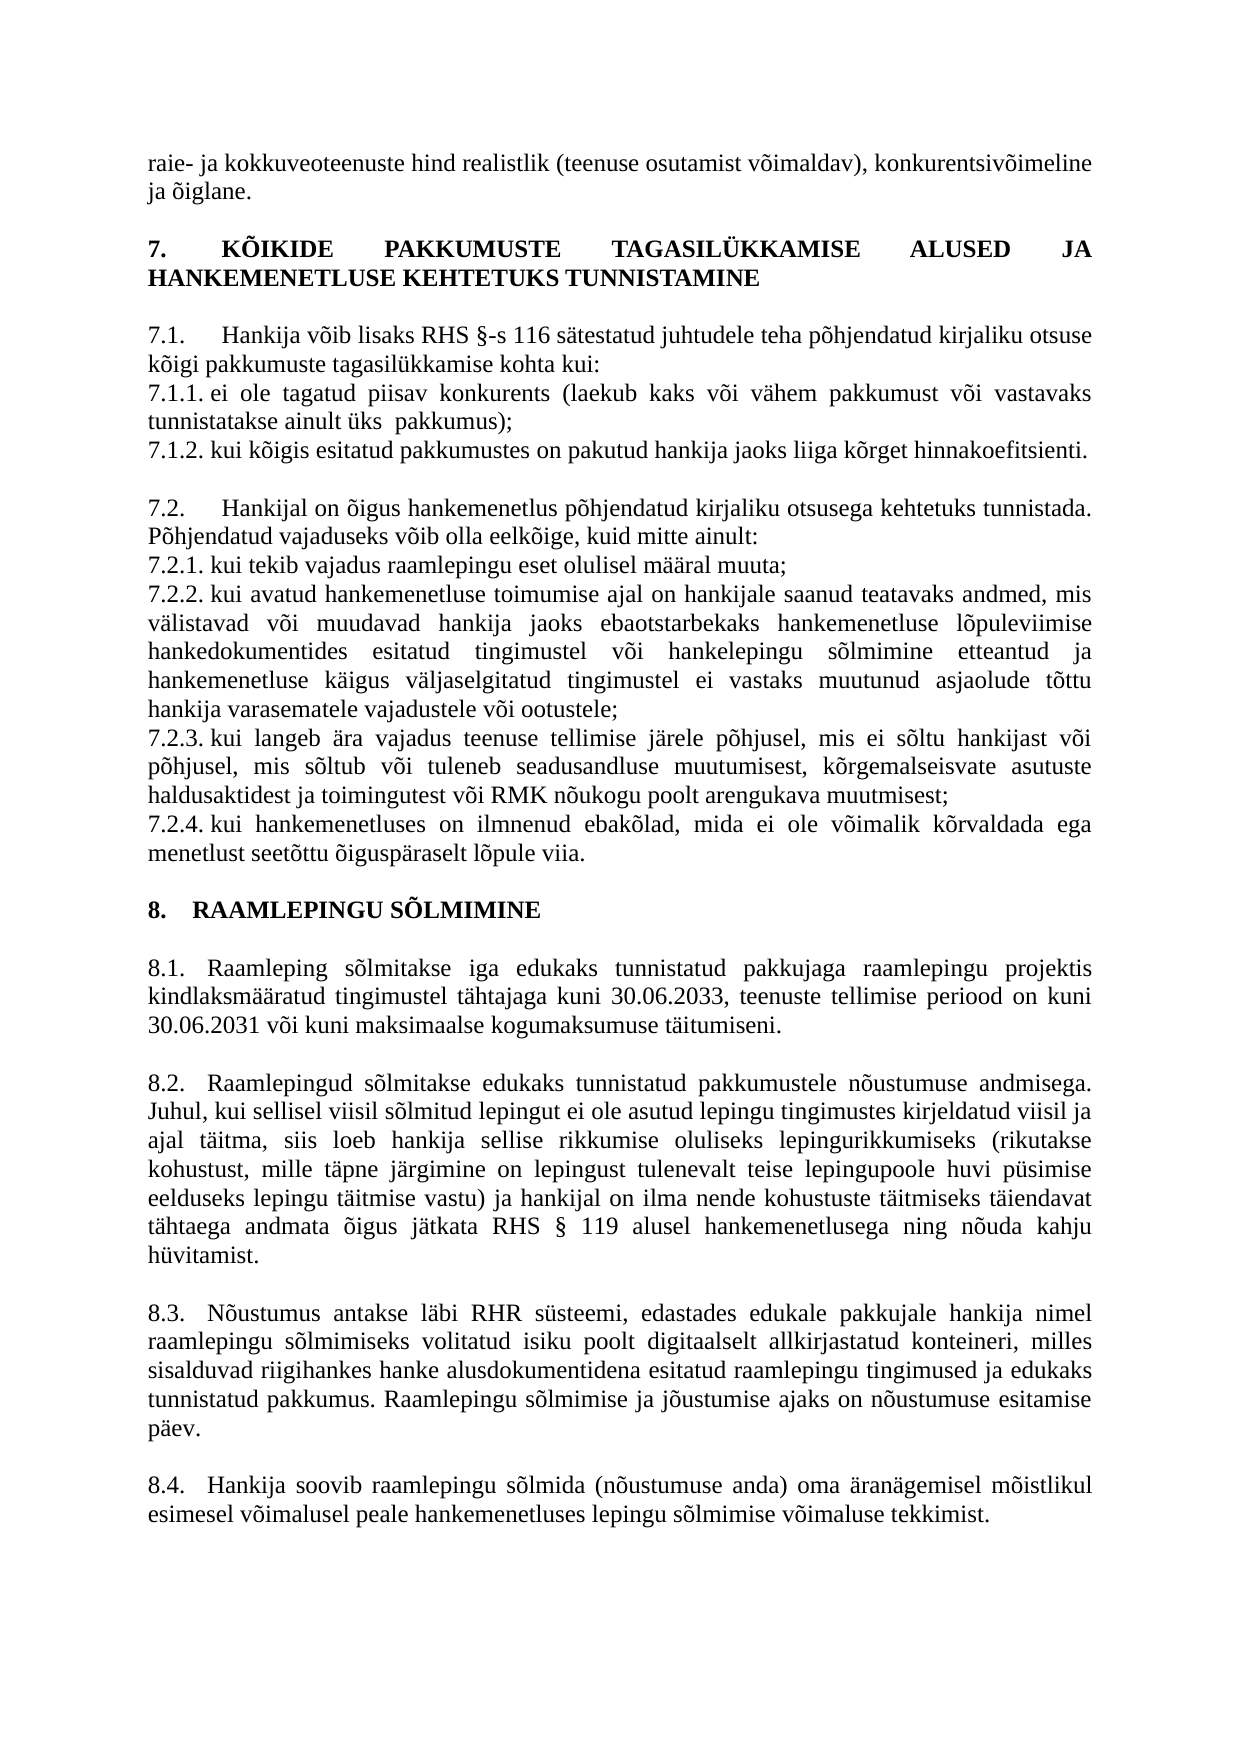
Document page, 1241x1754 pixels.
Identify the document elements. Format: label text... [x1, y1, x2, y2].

list kui tekib vajadus raamlepingu eset olulisel määral muuta; [148, 550, 1093, 579]
list Hankija võib lisaks RHS §-s 116 sätestatud juhtudele teha põhjendatud kirjaliku otsuse kõigi pakkumuste tagasilükkamise kohta kui: [148, 320, 1093, 378]
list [148, 148, 1093, 205]
list kui hankemenetluses on ilmnenud ebakõlad, mida ei ole võimalik kõrvaldada ega menetlust seetõttu õiguspäraselt lõpule viia. [148, 809, 1093, 866]
list ei ole tagatud piisav konkurents (laekub kaks või vähem pakkumust või vastavaks tunnistatakse ainult üks pakkumus); [148, 378, 1093, 435]
list KÕIKIDE PAKKUMUSTE TAGASILÜKKAMISE ALUSED JA HANKEMENETLUSE KEHTETUKS TUNNISTAMINE [148, 234, 1093, 291]
list Raamlepingud sõlmitakse edukaks tunnistatud pakkumustele nõustumuse andmisega. Juhul, kui sellisel viisil sõlmitud lepingut ei ole asutud lepingu tingimustes kirjeldatud viisil ja ajal täitma, siis loeb hankija sellise rikkumise oluliseks lepingurikkumiseks (rikutakse kohustust, mille täpne järgimine on lepingust tulenevalt teise lepingupoole huvi püsimise eelduseks lepingu täitmise vastu) ja hankijal on ilma nende kohustuste täitmiseks täiendavat tähtaega andmata õigus jätkata RHS § 119 alusel hankemenetlusega ning nõuda kahju hüvitamist. [148, 1068, 1093, 1269]
list Hankijal on õigus hankemenetlus põhjendatud kirjaliku otsusega kehtetuks tunnistada. Põhjendatud vajaduseks võib olla eelkõige, kuid mitte ainult: [148, 493, 1093, 550]
list Nõustumus antakse läbi RHR süsteemi, edastades edukale pakkujale hankija nimel raamlepingu sõlmimiseks volitatud isiku poolt digitaalselt allkirjastatud konteineri, milles sisalduvad riigihankes hanke alusdokumentidena esitatud raamlepingu tingimused ja edukaks tunnistatud pakkumus. Raamlepingu sõlmimise ja jõustumise ajaks on nõustumuse esitamise päev. [148, 1298, 1093, 1441]
list Hankija soovib raamlepingu sõlmida (nõustumuse anda) oma äranägemisel mõistlikul esimesel võimalusel peale hankemenetluses lepingu sõlmimise võimaluse tekkimist. [148, 1470, 1093, 1528]
list kui avatud hankemenetluse toimumise ajal on hankijale saanud teatavaks andmed, mis välistavad või muudavad hankija jaoks ebaotstarbekaks hankemenetluse lõpuleviimise hankedokumentides esitatud tingimustel või hankelepingu sõlmimine etteantud ja hankemenetluse käigus väljaselgitatud tingimustel ei vastaks muutunud asjaolude tõttu hankija varasematele vajadustele või ootustele; [148, 579, 1093, 723]
list kui langeb ära vajadus teenuse tellimise järele põhjusel, mis ei sõltu hankijast või põhjusel, mis sõltub või tuleneb seadusandluse muutumisest, kõrgemalseisvate asutuste haldusaktidest ja toimingutest või RMK nõukogu poolt arengukava muutmisest; [148, 723, 1093, 809]
list RAAMLEPINGU SÕLMIMINE [148, 895, 1093, 924]
list kui kõigis esitatud pakkumustes on pakutud hankija jaoks liiga kõrget hinnakoefitsienti. [148, 435, 1093, 464]
list Raamleping sõlmitakse iga edukaks tunnistatud pakkujaga raamlepingu projektis kindlaksmääratud tingimustel tähtajaga kuni 30.06.2033, teenuste tellimise periood on kuni 30.06.2031 või kuni maksimaalse kogumaksumuse täitumiseni. [148, 953, 1093, 1039]
